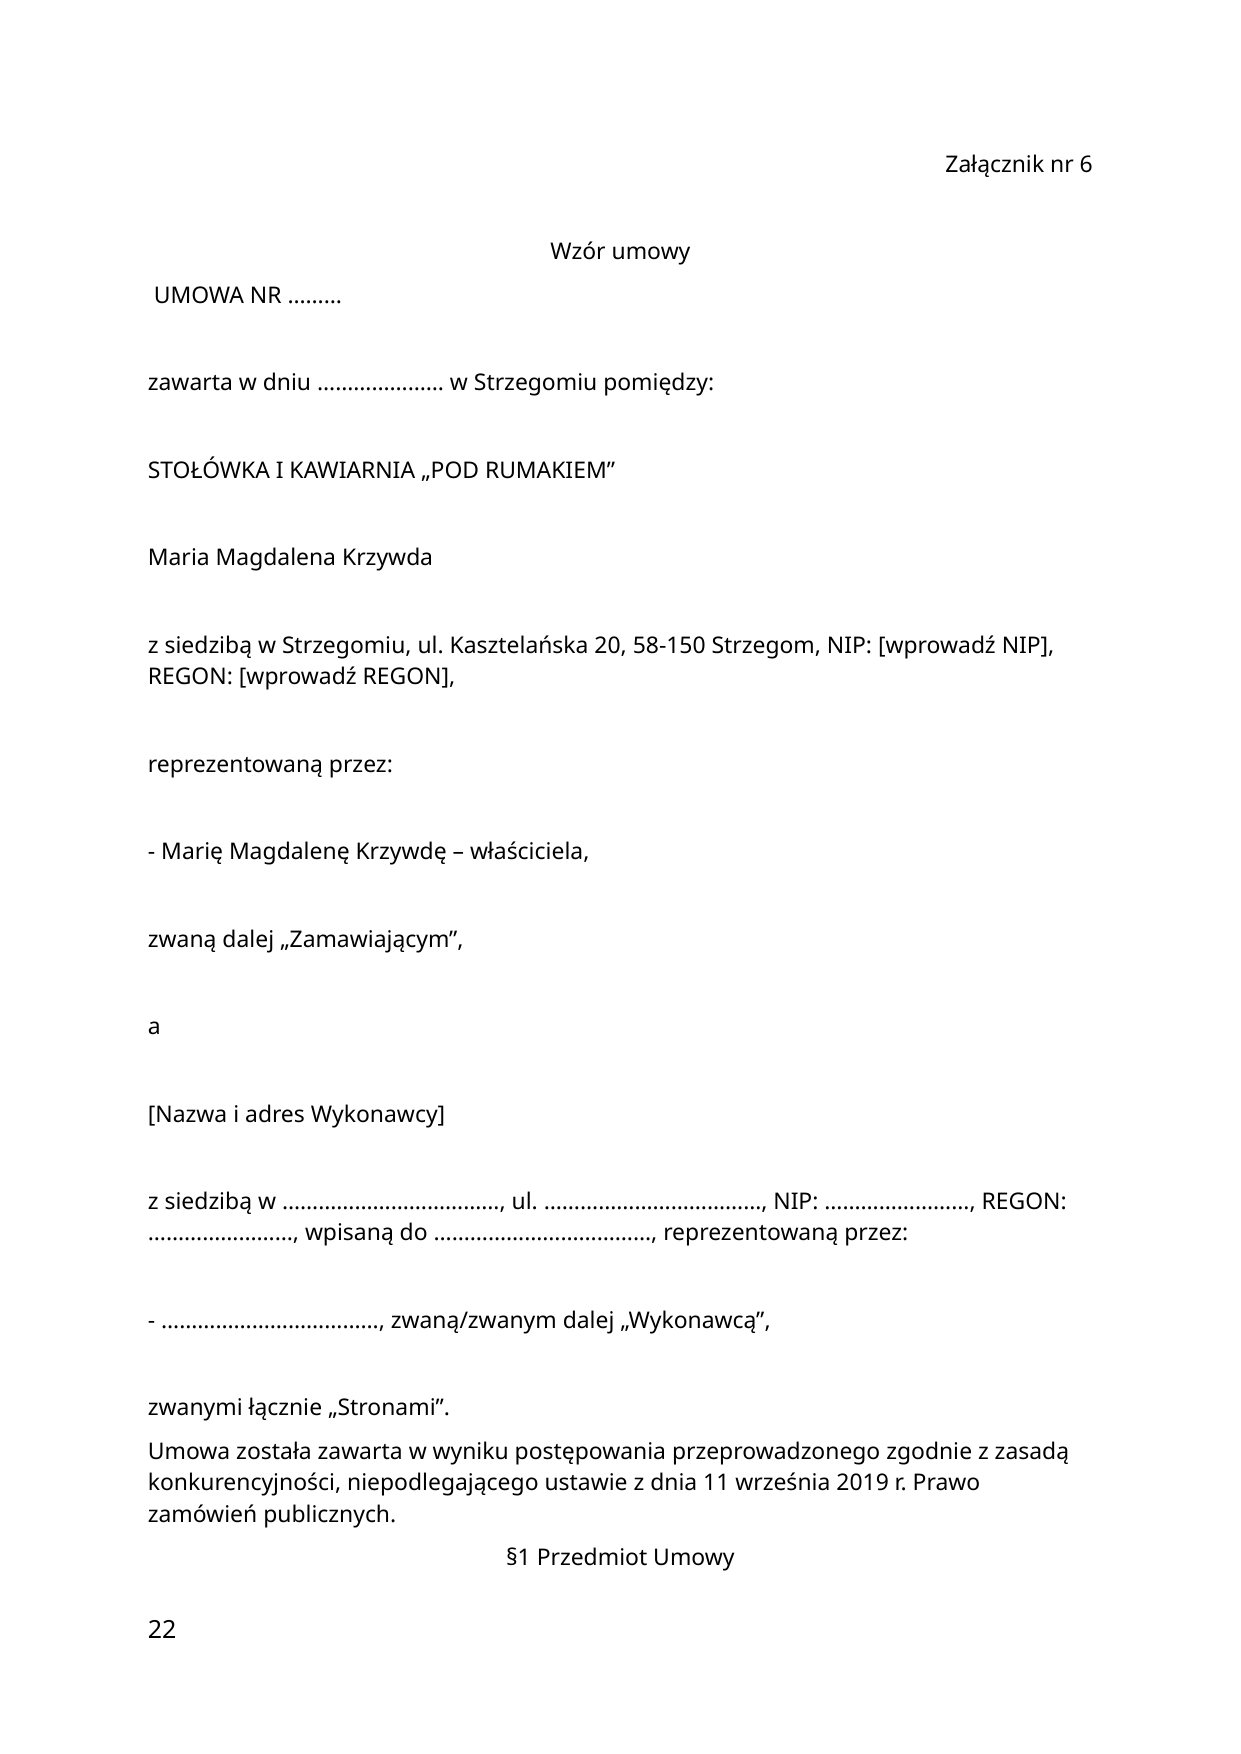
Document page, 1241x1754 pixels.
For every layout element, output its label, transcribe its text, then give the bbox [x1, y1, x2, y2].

text zwanymi łącznie „Stronami”. [148, 1391, 1093, 1423]
text [Nazwa i adres Wykonawcy] [148, 1098, 1093, 1129]
text a [148, 1010, 1093, 1041]
text - Marię Magdalenę Krzywdę – właściciela, [148, 835, 1093, 866]
text Maria Magdalena Krzywda [148, 541, 1093, 573]
text zawarta w dniu ………………… w Strzegomiu pomiędzy: [148, 366, 1093, 398]
text Załącznik nr 6 [148, 148, 1093, 179]
text Umowa została zawarta w wyniku postępowania przeprowadzonego zgodnie z zasadą konkurencyjności, niepodlegającego ustawie z dnia 11 września 2019 r. Prawo zamówień publicznych. [148, 1435, 1093, 1529]
text - ………………………………, zwaną/zwanym dalej „Wykonawcą”, [148, 1304, 1093, 1335]
text reprezentowaną przez: [148, 748, 1093, 779]
text §1 Przedmiot Umowy [148, 1541, 1093, 1573]
text Wzór umowy [148, 235, 1093, 266]
text z siedzibą w ………………………………, ul. ………………………………, NIP: ……………………, REGON: ……………………, wpisaną do ………………………………, reprezentowaną przez: [148, 1185, 1093, 1248]
text z siedzibą w Strzegomiu, ul. Kasztelańska 20, 58-150 Strzegom, NIP: [wprowadź NIP], REGON: [wprowadź REGON], [148, 629, 1093, 691]
text STOŁÓWKA I KAWIARNIA „POD RUMAKIEM” [148, 454, 1093, 485]
text zwaną dalej „Zamawiającym”, [148, 923, 1093, 954]
text UMOWA NR ……… [148, 279, 1093, 310]
